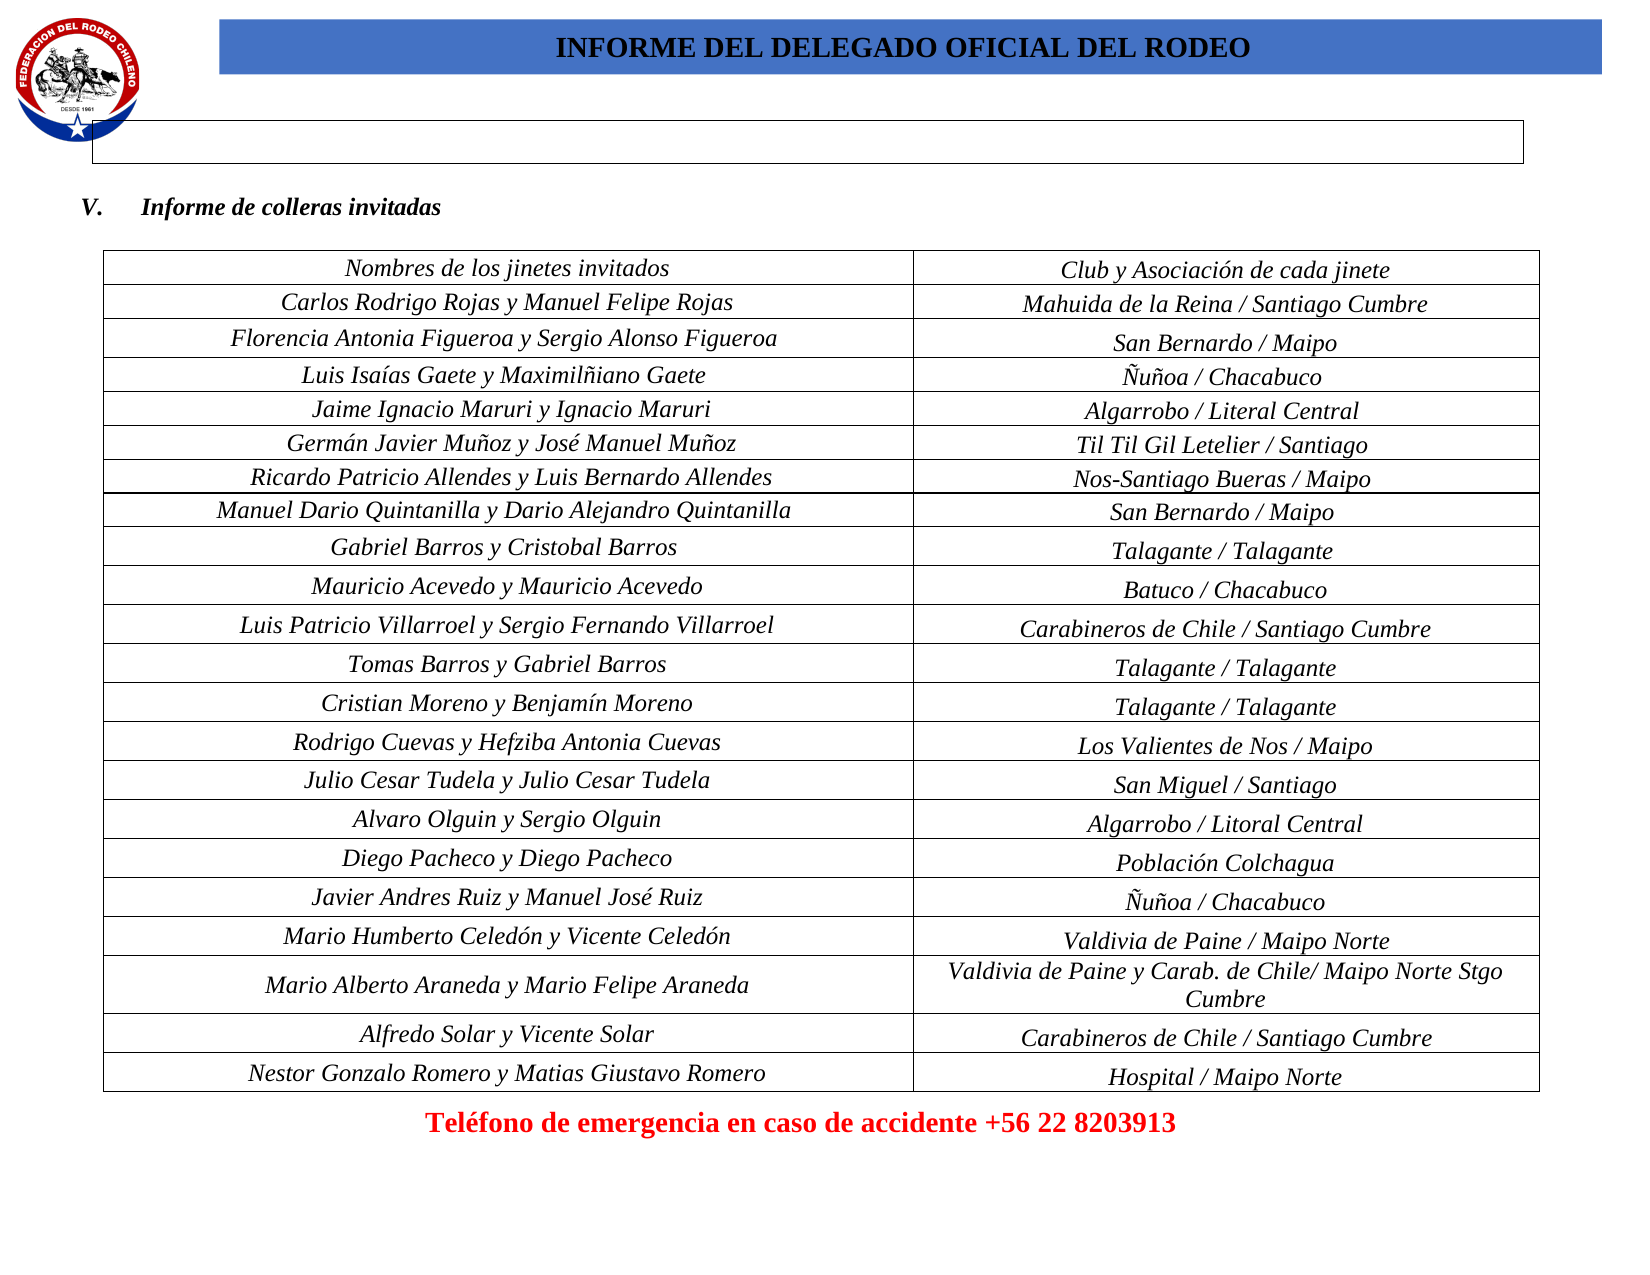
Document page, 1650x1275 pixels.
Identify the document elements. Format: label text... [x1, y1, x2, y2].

table_cell San Bernardo / Maipo [914, 494, 1539, 526]
table_cell Mario Humberto Celedón y Vicente Celedón [104, 917, 913, 955]
table_cell Hospital / Maipo Norte [914, 1053, 1539, 1091]
table_cell Diego Pacheco y Diego Pacheco [104, 839, 913, 877]
table_cell Valdivia de Paine y Carab. de Chile/ Maipo Norte Stgo Cumbre [914, 956, 1539, 1013]
table_cell Mahuida de la Reina / Santiago Cumbre [914, 285, 1539, 318]
table_cell Algarrobo / Literal Central [914, 392, 1539, 425]
table_cell Mauricio Acevedo y Mauricio Acevedo [104, 566, 913, 604]
table_cell Valdivia de Paine / Maipo Norte [914, 917, 1539, 955]
table_header Club y Asociación de cada jinete [914, 251, 1539, 284]
list Informe de colleras invitadas [103, 192, 1329, 221]
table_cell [93, 121, 1523, 163]
table_header Nombres de los jinetes invitados [104, 251, 913, 284]
table_cell Nestor Gonzalo Romero y Matias Giustavo Romero [104, 1053, 913, 1091]
table_cell Til Til Gil Letelier / Santiago [914, 426, 1539, 458]
table_cell Población Colchagua [914, 839, 1539, 877]
table_cell Carabineros de Chile / Santiago Cumbre [914, 1014, 1539, 1052]
table_cell San Bernardo / Maipo [914, 319, 1539, 357]
table_cell Alfredo Solar y Vicente Solar [104, 1014, 913, 1052]
table_cell Luis Isaías Gaete y Maximilñiano Gaete [104, 358, 913, 391]
table_cell San Miguel / Santiago [914, 761, 1539, 799]
table_cell Tomas Barros y Gabriel Barros [104, 644, 913, 682]
table_cell Ñuñoa / Chacabuco [914, 358, 1539, 391]
table_cell Nos-Santiago Bueras / Maipo [914, 460, 1539, 492]
table_cell Ñuñoa / Chacabuco [914, 878, 1539, 916]
table_cell Manuel Dario Quintanilla y Dario Alejandro Quintanilla [104, 494, 913, 526]
table_cell Luis Patricio Villarroel y Sergio Fernando Villarroel [104, 605, 913, 643]
table_cell Talagante / Talagante [914, 644, 1539, 682]
table_cell Mario Alberto Araneda y Mario Felipe Araneda [104, 956, 913, 1013]
table_cell Julio Cesar Tudela y Julio Cesar Tudela [104, 761, 913, 799]
table_cell Jaime Ignacio Maruri y Ignacio Maruri [104, 392, 913, 425]
table_cell Germán Javier Muñoz y José Manuel Muñoz [104, 426, 913, 458]
table_cell Talagante / Talagante [914, 527, 1539, 565]
picture [15, 18, 140, 142]
table_cell Cristian Moreno y Benjamín Moreno [104, 683, 913, 721]
table_cell Rodrigo Cuevas y Hefziba Antonia Cuevas [104, 722, 913, 760]
table_cell Carabineros de Chile / Santiago Cumbre [914, 605, 1539, 643]
table_cell Florencia Antonia Figueroa y Sergio Alonso Figueroa [104, 319, 913, 357]
table_cell Carlos Rodrigo Rojas y Manuel Felipe Rojas [104, 285, 913, 318]
table_cell Javier Andres Ruiz y Manuel José Ruiz [104, 878, 913, 916]
table_cell Los Valientes de Nos / Maipo [914, 722, 1539, 760]
table_cell Alvaro Olguin y Sergio Olguin [104, 800, 913, 838]
table_cell Batuco / Chacabuco [914, 566, 1539, 604]
table_cell Talagante / Talagante [914, 683, 1539, 721]
table_cell Gabriel Barros y Cristobal Barros [104, 527, 913, 565]
table_cell Ricardo Patricio Allendes y Luis Bernardo Allendes [104, 460, 913, 492]
table_cell Algarrobo / Litoral Central [914, 800, 1539, 838]
